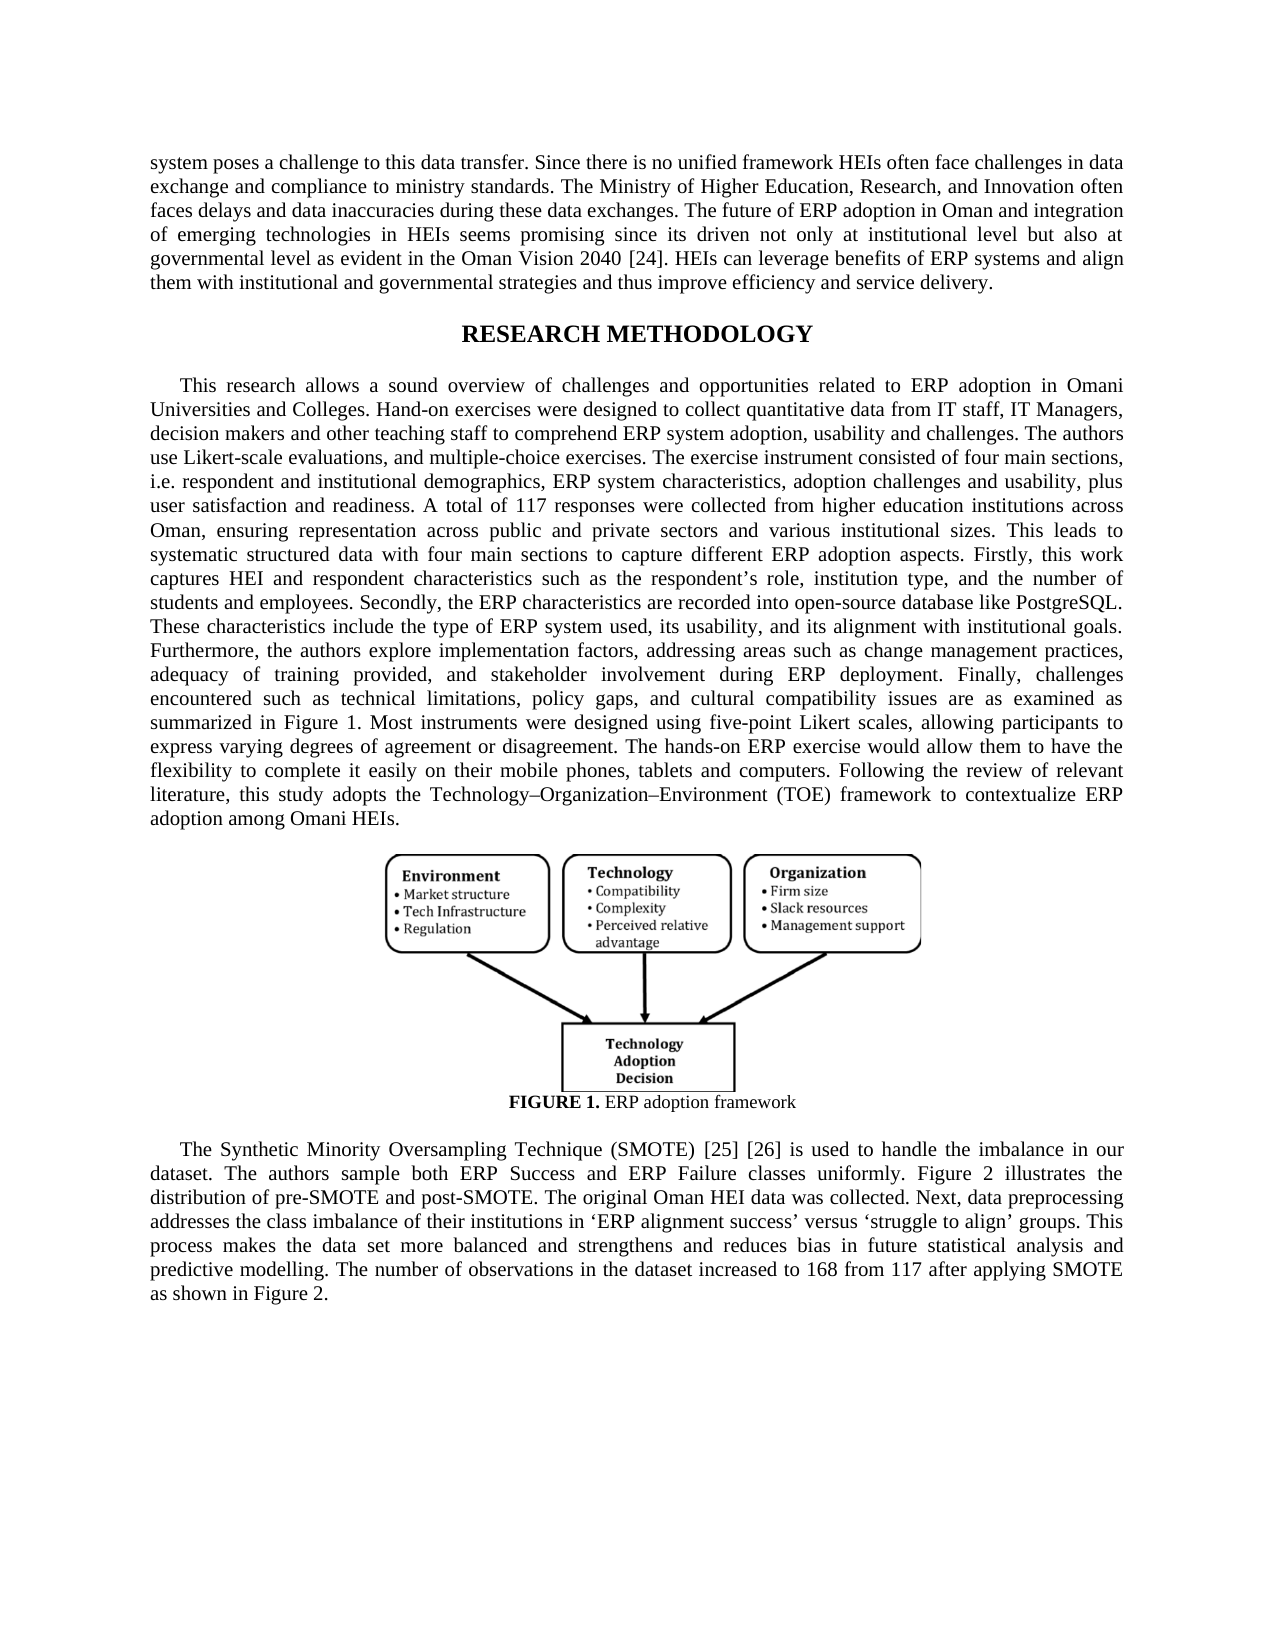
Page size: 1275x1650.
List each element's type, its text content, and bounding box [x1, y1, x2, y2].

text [150, 150, 1125, 294]
subtitle RESEARCH METHODOLOGY [150, 319, 1125, 348]
text The Synthetic Minority Oversampling Technique (SMOTE) [25] [26] is used to handle the imbalance in our dataset. The authors sample both ERP Success and ERP Failure classes uniformly. Figure 2 illustrates the distribution of pre-SMOTE and post-SMOTE. The original Oman HEI data was collected. Next, data preprocessing addresses the class imbalance of their institutions in ‘ERP alignment success’ versus ‘struggle to align’ groups. This process makes the data set more balanced and strengthens and reduces bias in future statistical analysis and predictive modelling. The number of observations in the dataset increased to 168 from 117 after applying SMOTE as shown in Figure 2. [150, 1137, 1125, 1305]
picture [383, 854, 922, 1092]
text This research allows a sound overview of challenges and opportunities related to ERP adoption in Omani Universities and Colleges. Hand-on exercises were designed to collect quantitative data from IT staff, IT Managers, decision makers and other teaching staff to comprehend ERP system adoption, usability and challenges. The authors use Likert-scale evaluations, and multiple-choice exercises. The exercise instrument consisted of four main sections, i.e. respondent and institutional demographics, ERP system characteristics, adoption challenges and usability, plus user satisfaction and readiness. A total of 117 responses were collected from higher education institutions across Oman, ensuring representation across public and private sectors and various institutional sizes. This leads to systematic structured data with four main sections to capture different ERP adoption aspects. Firstly, this work captures HEI and respondent characteristics such as the respondent’s role, institution type, and the number of students and employees. Secondly, the ERP characteristics are recorded into open-source database like PostgreSQL. These characteristics include the type of ERP system used, its usability, and its alignment with institutional goals. Furthermore, the authors explore implementation factors, addressing areas such as change management practices, adequacy of training provided, and stakeholder involvement during ERP deployment. Finally, challenges encountered such as technical limitations, policy gaps, and cultural compatibility issues are as examined as summarized in Figure 1. Most instruments were designed using five-point Likert scales, allowing participants to express varying degrees of agreement or disagreement. The hands-on ERP exercise would allow them to have the flexibility to complete it easily on their mobile phones, tablets and computers. Following the review of relevant literature, this study adopts the Technology–Organization–Environment (TOE) framework to contextualize ERP adoption among Omani HEIs. [150, 373, 1125, 830]
text FIGURE 1. ERP adoption framework [150, 1091, 1125, 1113]
